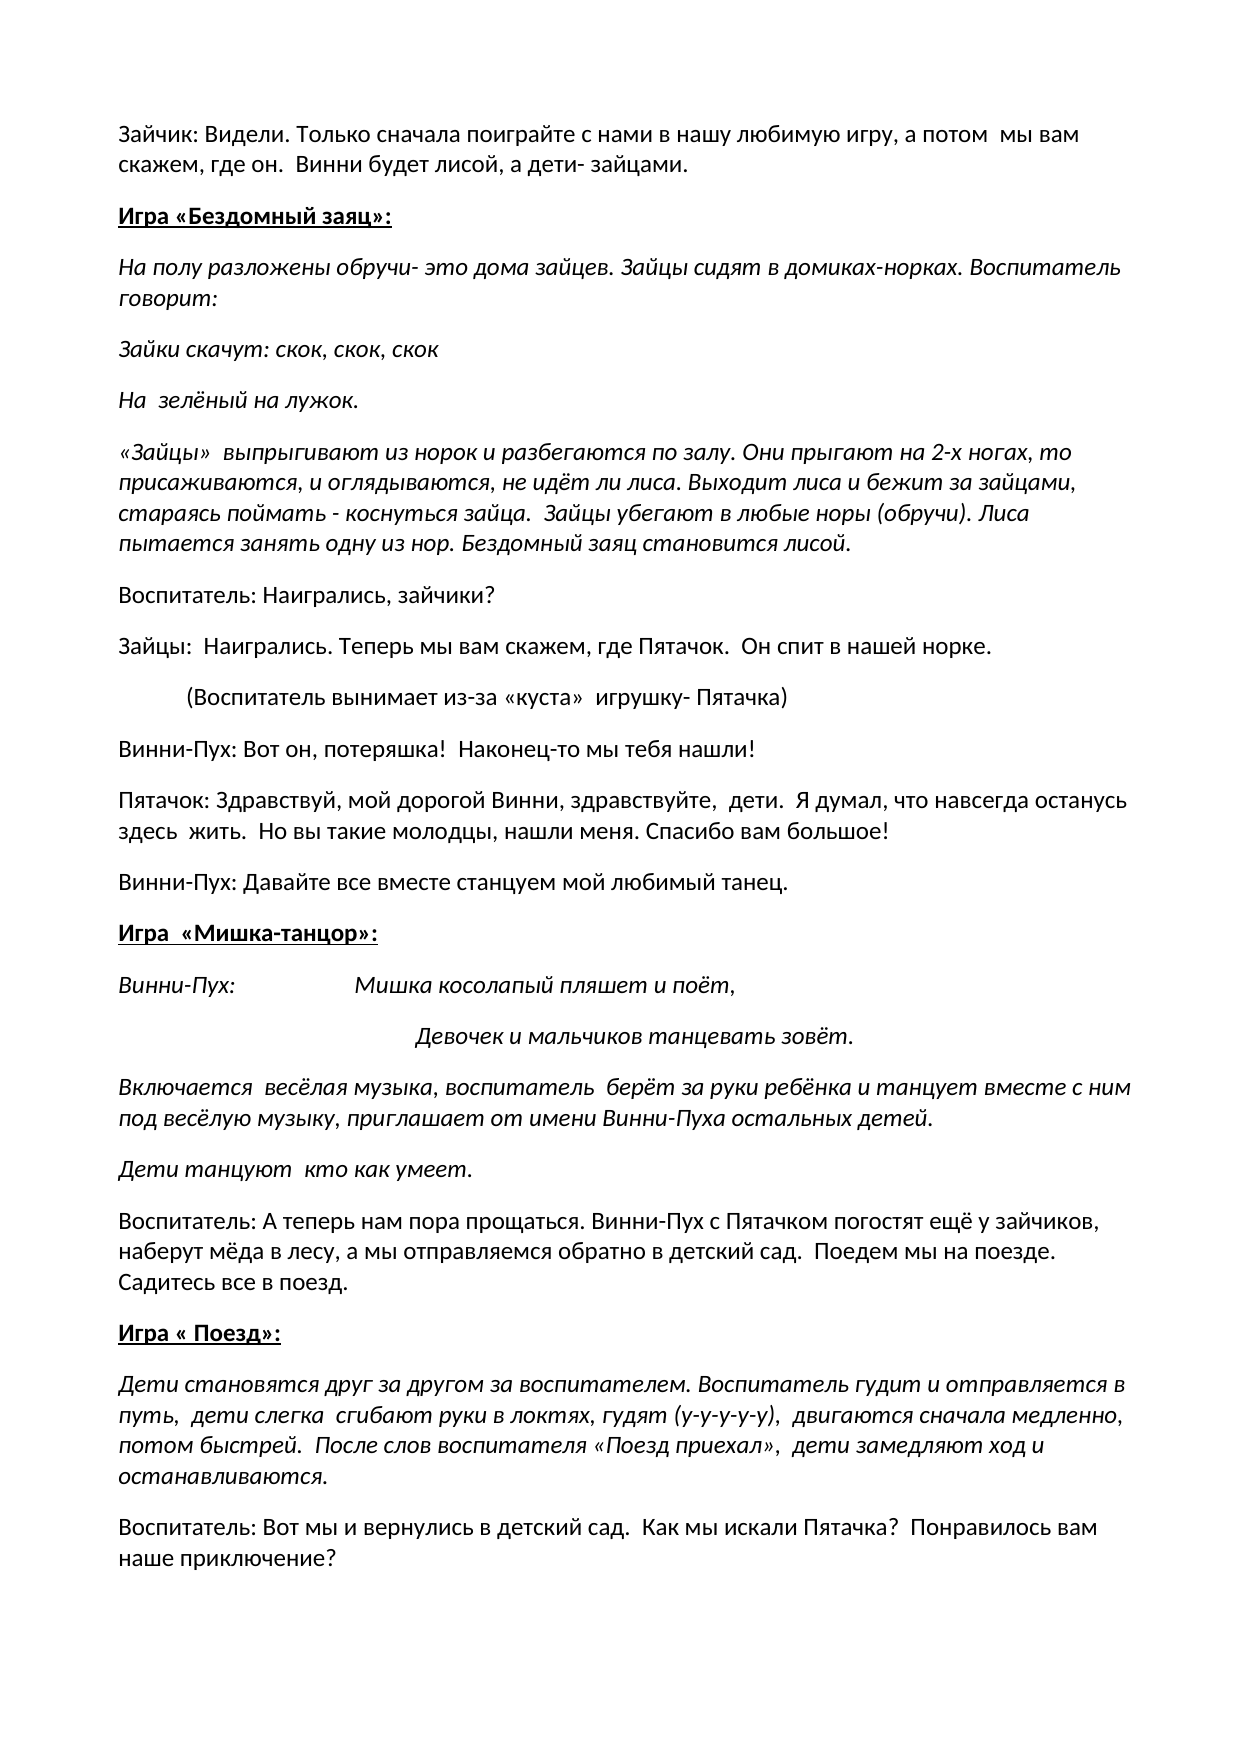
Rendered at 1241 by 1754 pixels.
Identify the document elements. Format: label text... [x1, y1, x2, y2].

text Зайцы: Наигрались. Теперь мы вам скажем, где Пятачок. Он спит в нашей норке. [118, 630, 1152, 661]
text Зайчик: Видели. Только сначала поиграйте с нами в нашу любимую игру, а потом мы вам скажем, где он. Винни будет лисой, а дети- зайцами. [118, 118, 1152, 179]
text Включается весёлая музыка, воспитатель берёт за руки ребёнка и танцует вместе с ним под весёлую музыку, приглашает от имени Винни-Пуха остальных детей. [118, 1072, 1152, 1133]
text Игра «Мишка-танцор»: [118, 917, 1152, 948]
text Игра «Бездомный заяц»: [118, 200, 1152, 231]
text Пятачок: Здравствуй, мой дорогой Винни, здравствуйте, дети. Я думал, что навсегда останусь здесь жить. Но вы такие молодцы, нашли меня. Спасибо вам большое! [118, 784, 1152, 845]
text Винни-Пух: Мишка косолапый пляшет и поёт, [118, 969, 1152, 999]
text Девочек и мальчиков танцевать зовёт. [118, 1020, 1152, 1051]
text Винни-Пух: Вот он, потеряшка! Наконец-то мы тебя нашли! [118, 733, 1152, 763]
text Дети танцуют кто как умеет. [118, 1153, 1152, 1184]
text На полу разложены обручи- это дома зайцев. Зайцы сидят в домиках-норках. Воспитатель говорит: [118, 251, 1152, 312]
text Зайки скачут: скок, скок, скок [118, 333, 1152, 364]
text Дети становятся друг за другом за воспитателем. Воспитатель гудит и отправляется в путь, дети слегка сгибают руки в локтях, гудят (у-у-у-у-у), двигаются сначала медленно, потом быстрей. После слов воспитателя «Поезд приехал», дети замедляют ход и останавливаются. [118, 1368, 1152, 1491]
text Винни-Пух: Давайте все вместе станцуем мой любимый танец. [118, 866, 1152, 897]
text «Зайцы» выпрыгивают из норок и разбегаются по залу. Они прыгают на 2-х ногах, то присаживаются, и оглядываются, не идёт ли лиса. Выходит лиса и бежит за зайцами, стараясь поймать - коснуться зайца. Зайцы убегают в любые норы (обручи). Лиса пытается занять одну из нор. Бездомный заяц становится лисой. [118, 436, 1152, 558]
text (Воспитатель вынимает из-за «куста» игрушку- Пятачка) [118, 682, 1152, 712]
text На зелёный на лужок. [118, 384, 1152, 415]
text Воспитатель: А теперь нам пора прощаться. Винни-Пух с Пятачком погостят ещё у зайчиков, наберут мёда в лесу, а мы отправляемся обратно в детский сад. Поедем мы на поезде. Садитесь все в поезд. [118, 1205, 1152, 1296]
text Воспитатель: Вот мы и вернулись в детский сад. Как мы искали Пятачка? Понравилось вам наше приключение? [118, 1511, 1152, 1572]
text Воспитатель: Наигрались, зайчики? [118, 579, 1152, 609]
text Игра « Поезд»: [118, 1317, 1152, 1348]
